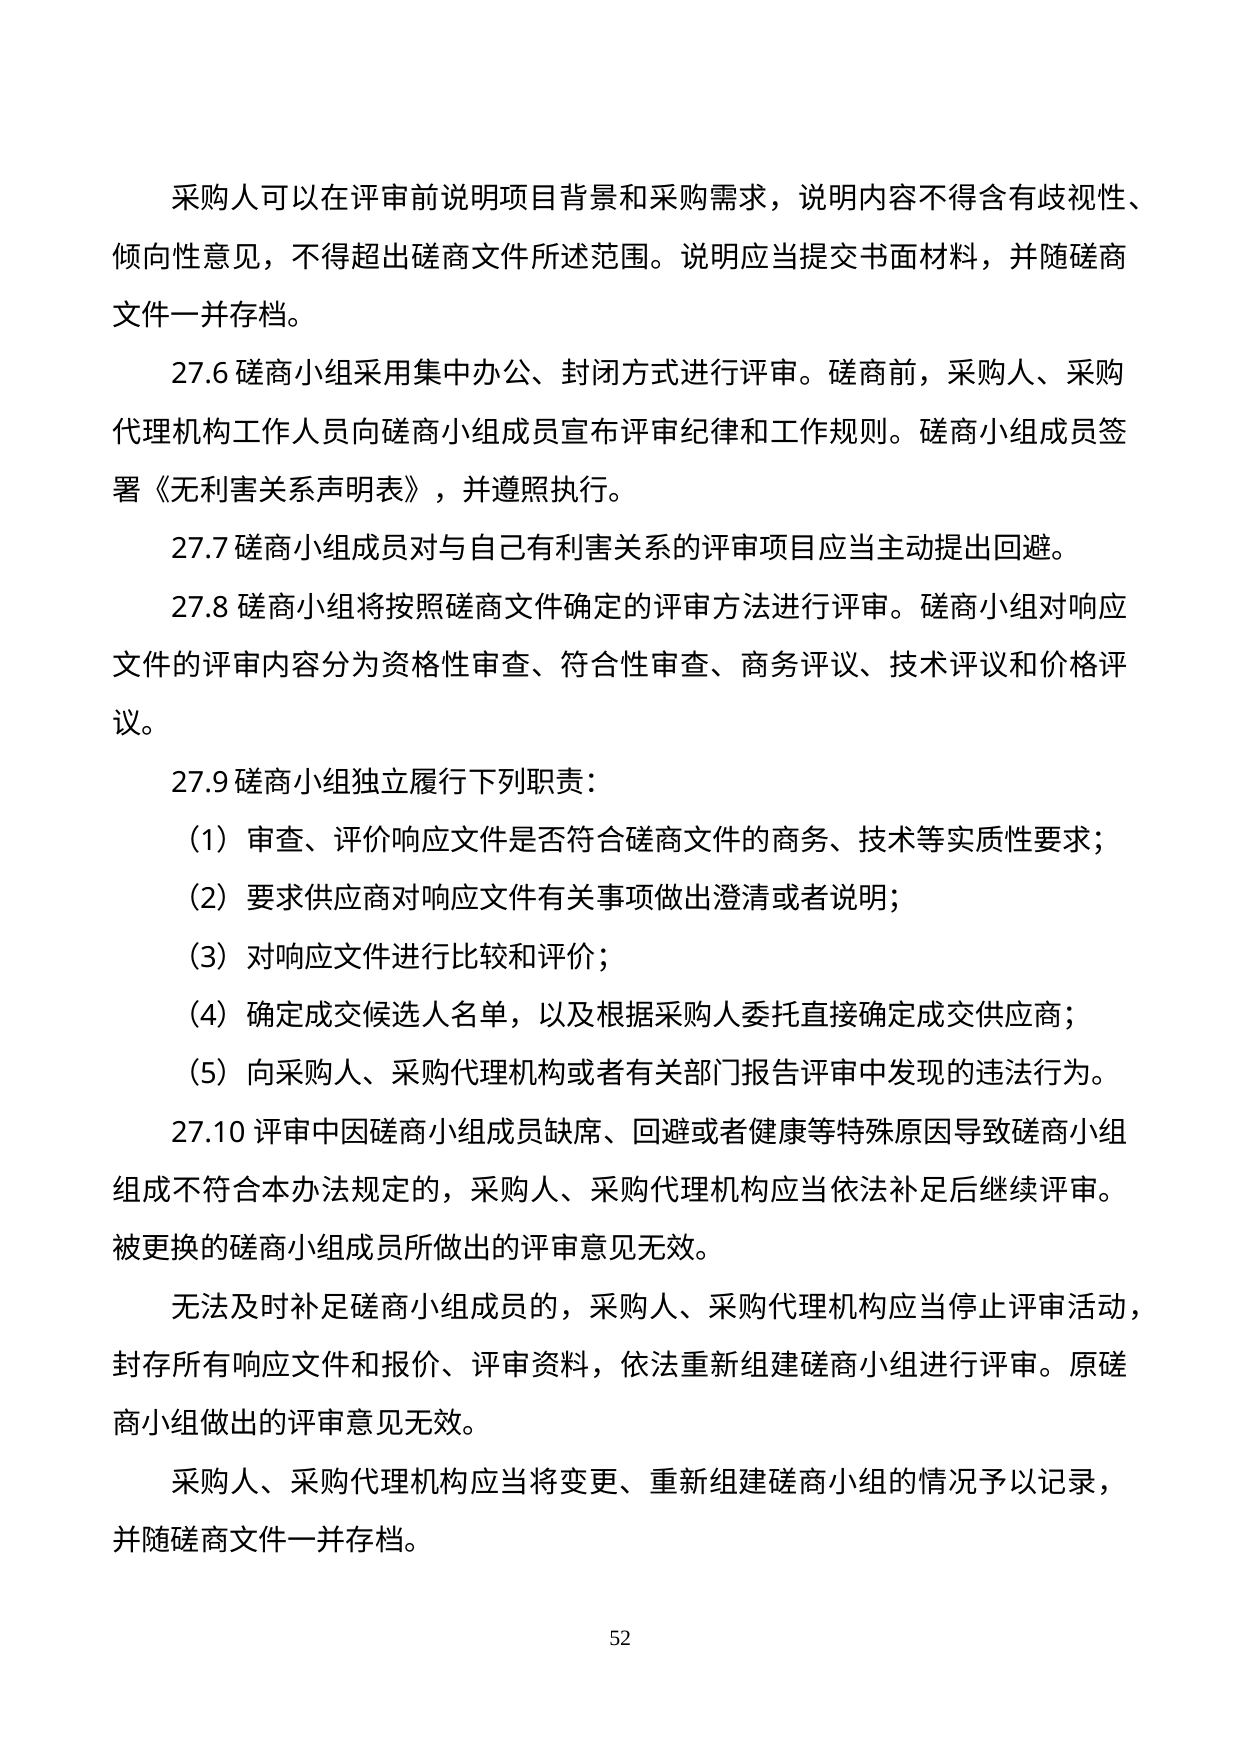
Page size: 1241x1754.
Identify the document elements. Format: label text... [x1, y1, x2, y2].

text 27.8 磋商小组将按照磋商文件确定的评审方法进行评审。磋商小组对响应文件的评审内容分为资格性审查、符合性审查、商务评议、技术评议和价格评议。 [112, 570, 1128, 745]
text （3）对响应文件进行比较和评价； [112, 920, 1128, 979]
text 27.6磋商小组采用集中办公、封闭方式进行评审。磋商前，采购人、采购代理机构工作人员向磋商小组成员宣布评审纪律和工作规则。磋商小组成员签署《无利害关系声明表》，并遵照执行。 [112, 337, 1128, 512]
text （4）确定成交候选人名单，以及根据采购人委托直接确定成交供应商； [112, 979, 1128, 1037]
text 采购人可以在评审前说明项目背景和采购需求，说明内容不得含有歧视性、倾向性意见，不得超出磋商文件所述范围。说明应当提交书面材料，并随磋商文件一并存档。 [112, 162, 1128, 337]
text （1）审查、评价响应文件是否符合磋商文件的商务、技术等实质性要求； [112, 804, 1128, 862]
text （2）要求供应商对响应文件有关事项做出澄清或者说明； [112, 862, 1128, 920]
text 27.9磋商小组独立履行下列职责： [112, 745, 1128, 804]
text （5）向采购人、采购代理机构或者有关部门报告评审中发现的违法行为。 [112, 1037, 1128, 1095]
text 采购人、采购代理机构应当将变更、重新组建磋商小组的情况予以记录，并随磋商文件一并存档。 [112, 1445, 1128, 1562]
text 无法及时补足磋商小组成员的，采购人、采购代理机构应当停止评审活动，封存所有响应文件和报价、评审资料，依法重新组建磋商小组进行评审。原磋商小组做出的评审意见无效。 [112, 1270, 1128, 1445]
text 27.10 评审中因磋商小组成员缺席、回避或者健康等特殊原因导致磋商小组组成不符合本办法规定的，采购人、采购代理机构应当依法补足后继续评审。被更换的磋商小组成员所做出的评审意见无效。 [112, 1095, 1128, 1270]
text 27.7磋商小组成员对与自己有利害关系的评审项目应当主动提出回避。 [112, 512, 1128, 570]
